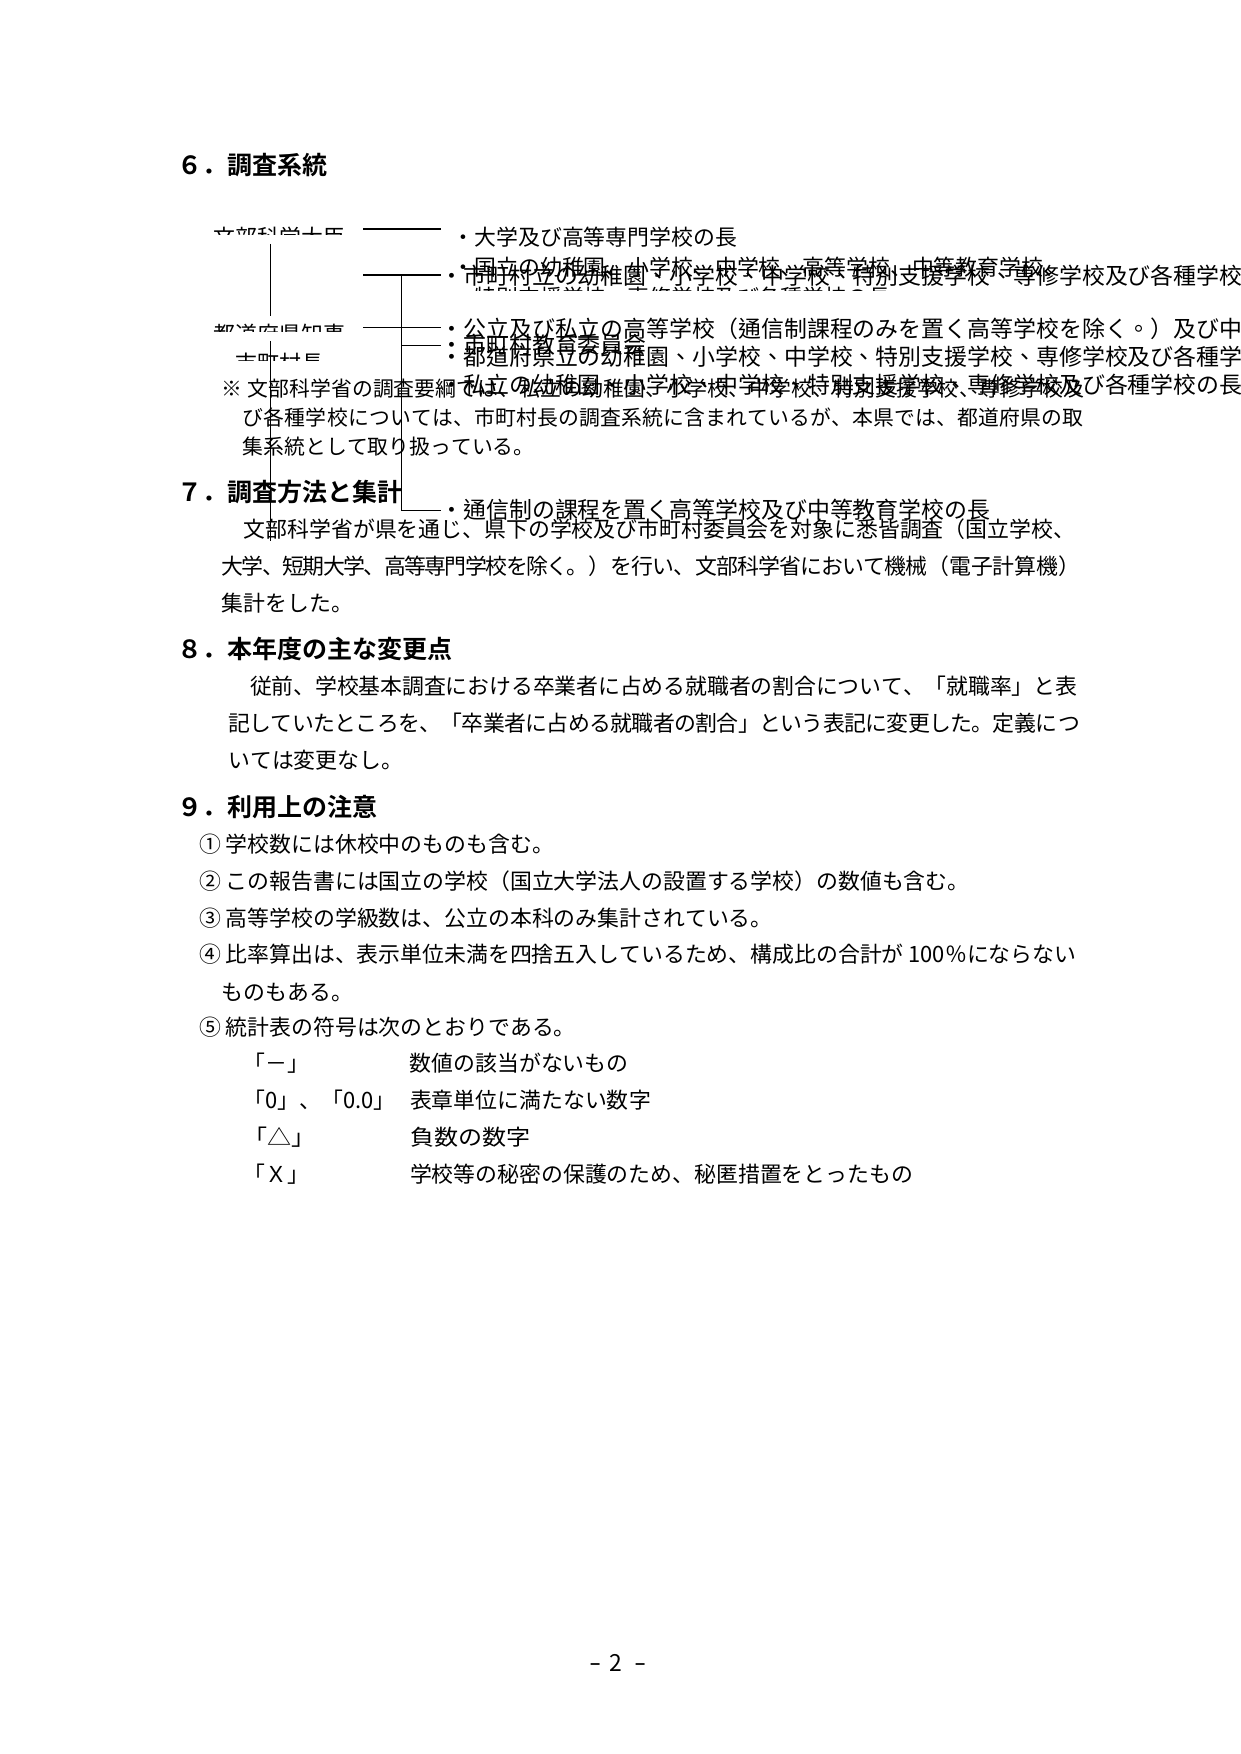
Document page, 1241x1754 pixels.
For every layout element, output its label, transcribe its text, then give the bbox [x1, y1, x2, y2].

text 文部科学省が県を通じ、県下の学校及び市町村委員会を対象に悉皆調査（国立学校、 大学、短期大学、高等専門学校を除く。）を行い、文部科学省において機械（電子計算機） 集計をした。 [221, 512, 1098, 617]
text ④比率算出は、表示単位未満を四捨五入しているため、構成比の合計が 100％にならないものもある。 [199, 937, 1080, 1006]
subtitle ７．調査方法と集計 [177, 473, 1121, 509]
text ②この報告書には国立の学校（国立大学法人の設置する学校）の数値も含む。 [199, 864, 1121, 895]
text 「Ｘ」 学校等の秘密の保護のため、秘匿措置をとったもの [243, 1157, 1121, 1188]
text ６．調査系統 [177, 144, 1121, 182]
text 従前、学校基本調査における卒業者に占める就職者の割合について、「就職率」と表記していたところを、「卒業者に占める就職者の割合」という表記に変更した。定義については変更なし。 [228, 669, 1080, 775]
text 「－」 数値の該当がないもの [243, 1046, 1121, 1078]
text ※ 文部科学省の調査要綱では、私立の幼稚園、小学校、中学校、特別支援学校、専修学校及び各種学校については、市町村長の調査系統に含まれているが、本県では、都道府県の取集系統として取り扱っている。 [221, 373, 1087, 461]
text ①学校数には休校中のものも含む。 [199, 827, 1121, 858]
text 「0」、「0.0」 表章単位に満たない数字 [243, 1083, 1121, 1115]
text ⑤統計表の符号は次のとおりである。 [199, 1012, 1121, 1041]
text ③高等学校の学級数は、公立の本科のみ集計されている。 [199, 901, 1121, 932]
subtitle ８．本年度の主な変更点 [177, 630, 1121, 666]
subtitle ９．利用上の注意 [177, 787, 1121, 823]
text 「△」 負数の数字 [243, 1120, 1121, 1152]
